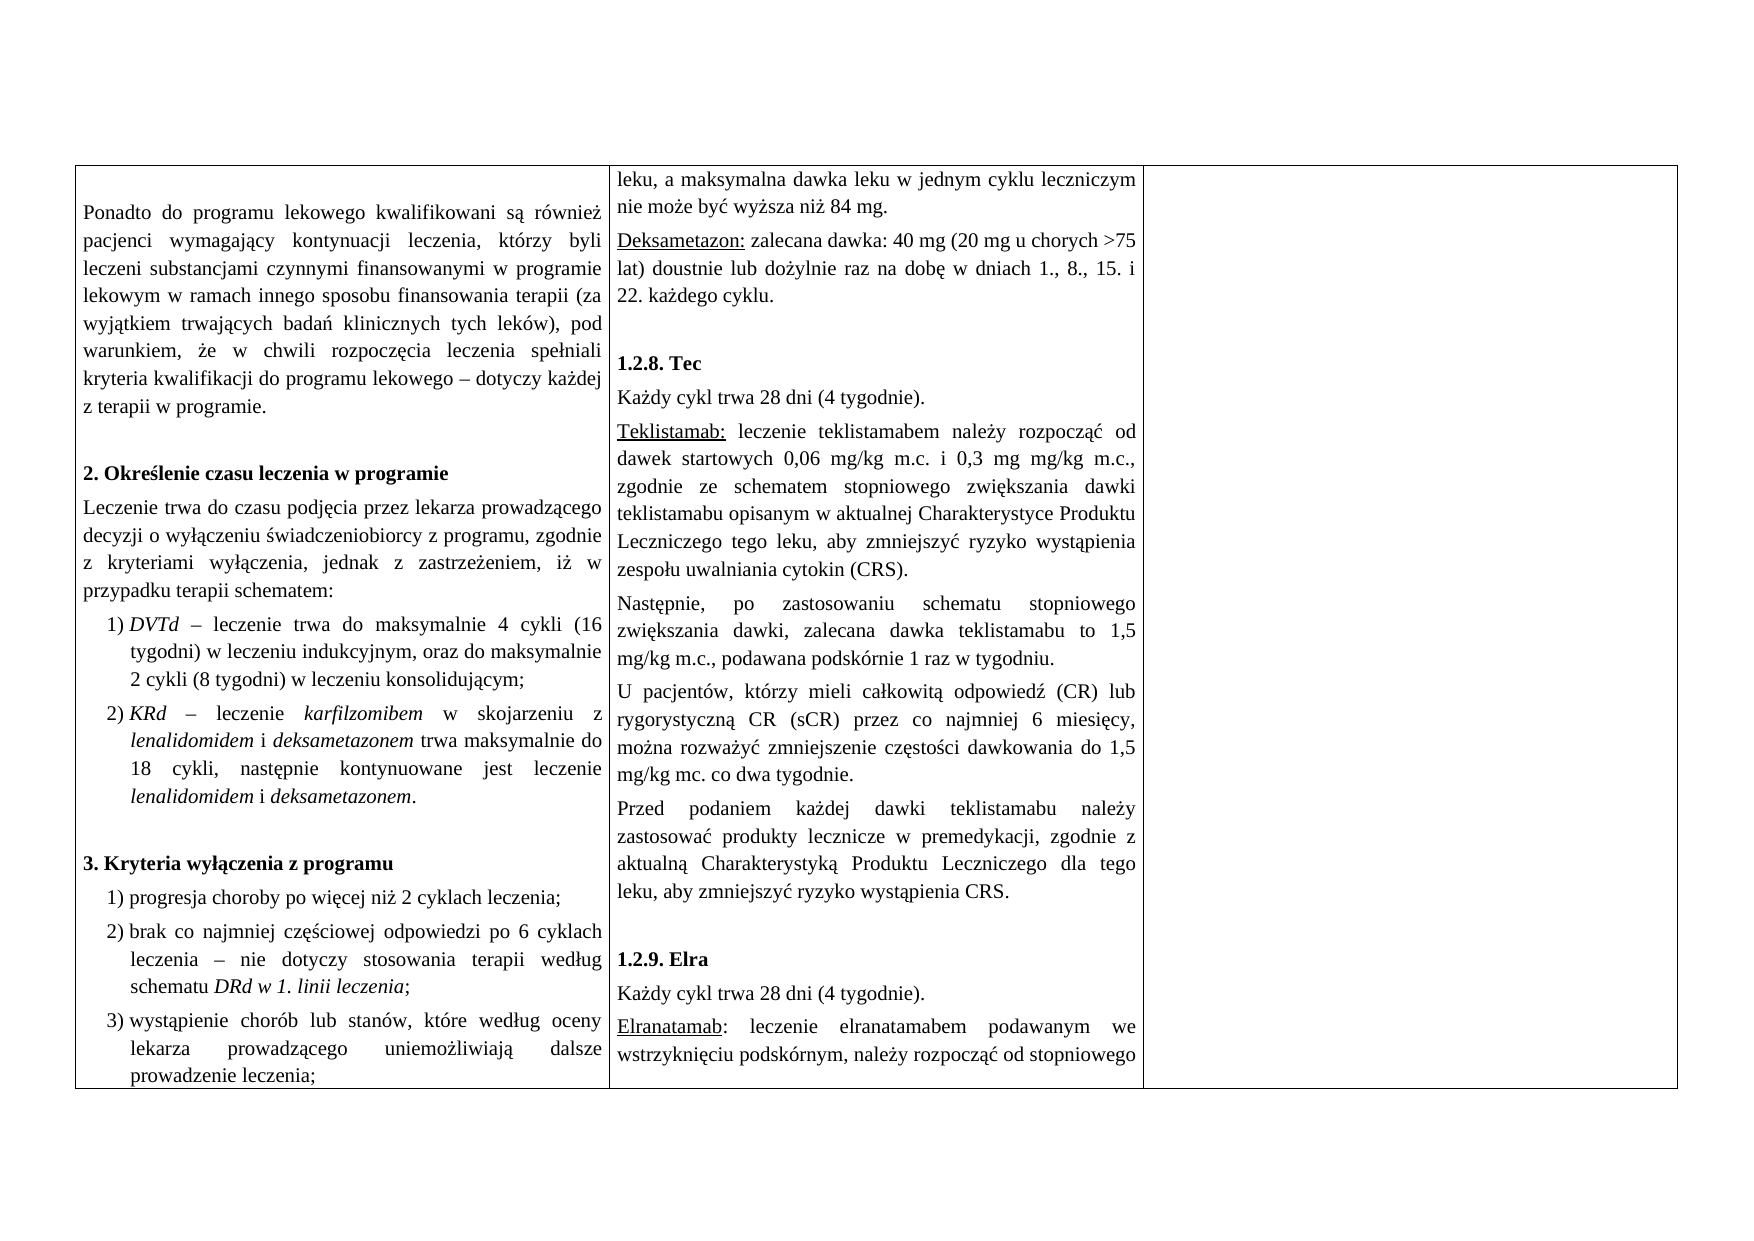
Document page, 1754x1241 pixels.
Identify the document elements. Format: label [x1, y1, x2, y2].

table_cell [76, 166, 609, 1087]
table_cell [1144, 166, 1677, 1087]
table_cell [610, 166, 1143, 1087]
